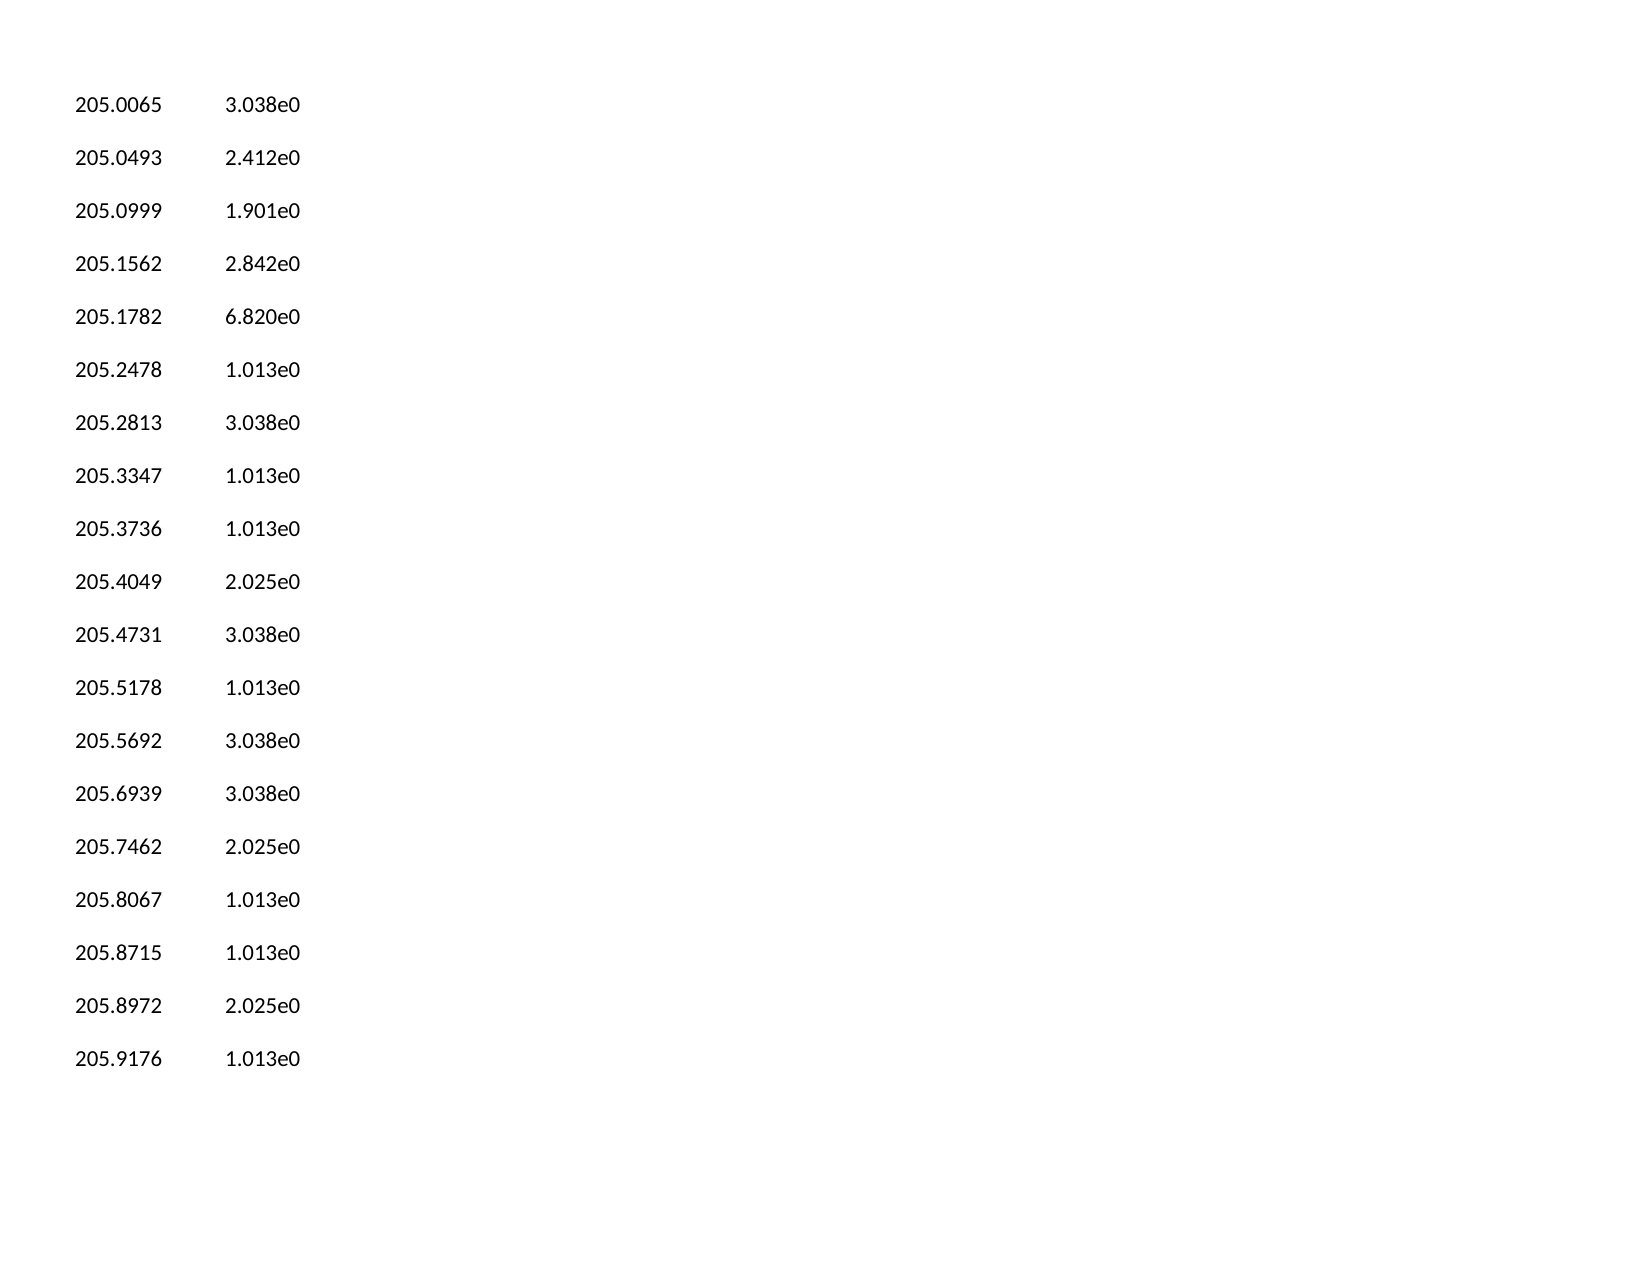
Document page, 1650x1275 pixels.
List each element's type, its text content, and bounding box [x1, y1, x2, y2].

text 205.8067 1.013e0 [75, 885, 1563, 913]
text 205.3347 1.013e0 [75, 461, 1563, 489]
text 205.1782 6.820e0 [75, 302, 1563, 330]
text 205.8972 2.025e0 [75, 991, 1563, 1019]
text 205.5692 3.038e0 [75, 726, 1563, 754]
text 205.0999 1.901e0 [75, 196, 1563, 224]
text 205.7462 2.025e0 [75, 832, 1563, 860]
text 205.5178 1.013e0 [75, 673, 1563, 701]
text 205.3736 1.013e0 [75, 514, 1563, 542]
text 205.1562 2.842e0 [75, 249, 1563, 277]
text 205.8715 1.013e0 [75, 938, 1563, 966]
text 205.9176 1.013e0 [75, 1044, 1563, 1072]
text 205.4049 2.025e0 [75, 567, 1563, 595]
text 205.4731 3.038e0 [75, 620, 1563, 648]
text 205.6939 3.038e0 [75, 779, 1563, 807]
text 205.0493 2.412e0 [75, 143, 1563, 171]
text 205.2478 1.013e0 [75, 355, 1563, 383]
text 205.0065 3.038e0 [75, 90, 1563, 118]
text 205.2813 3.038e0 [75, 408, 1563, 436]
